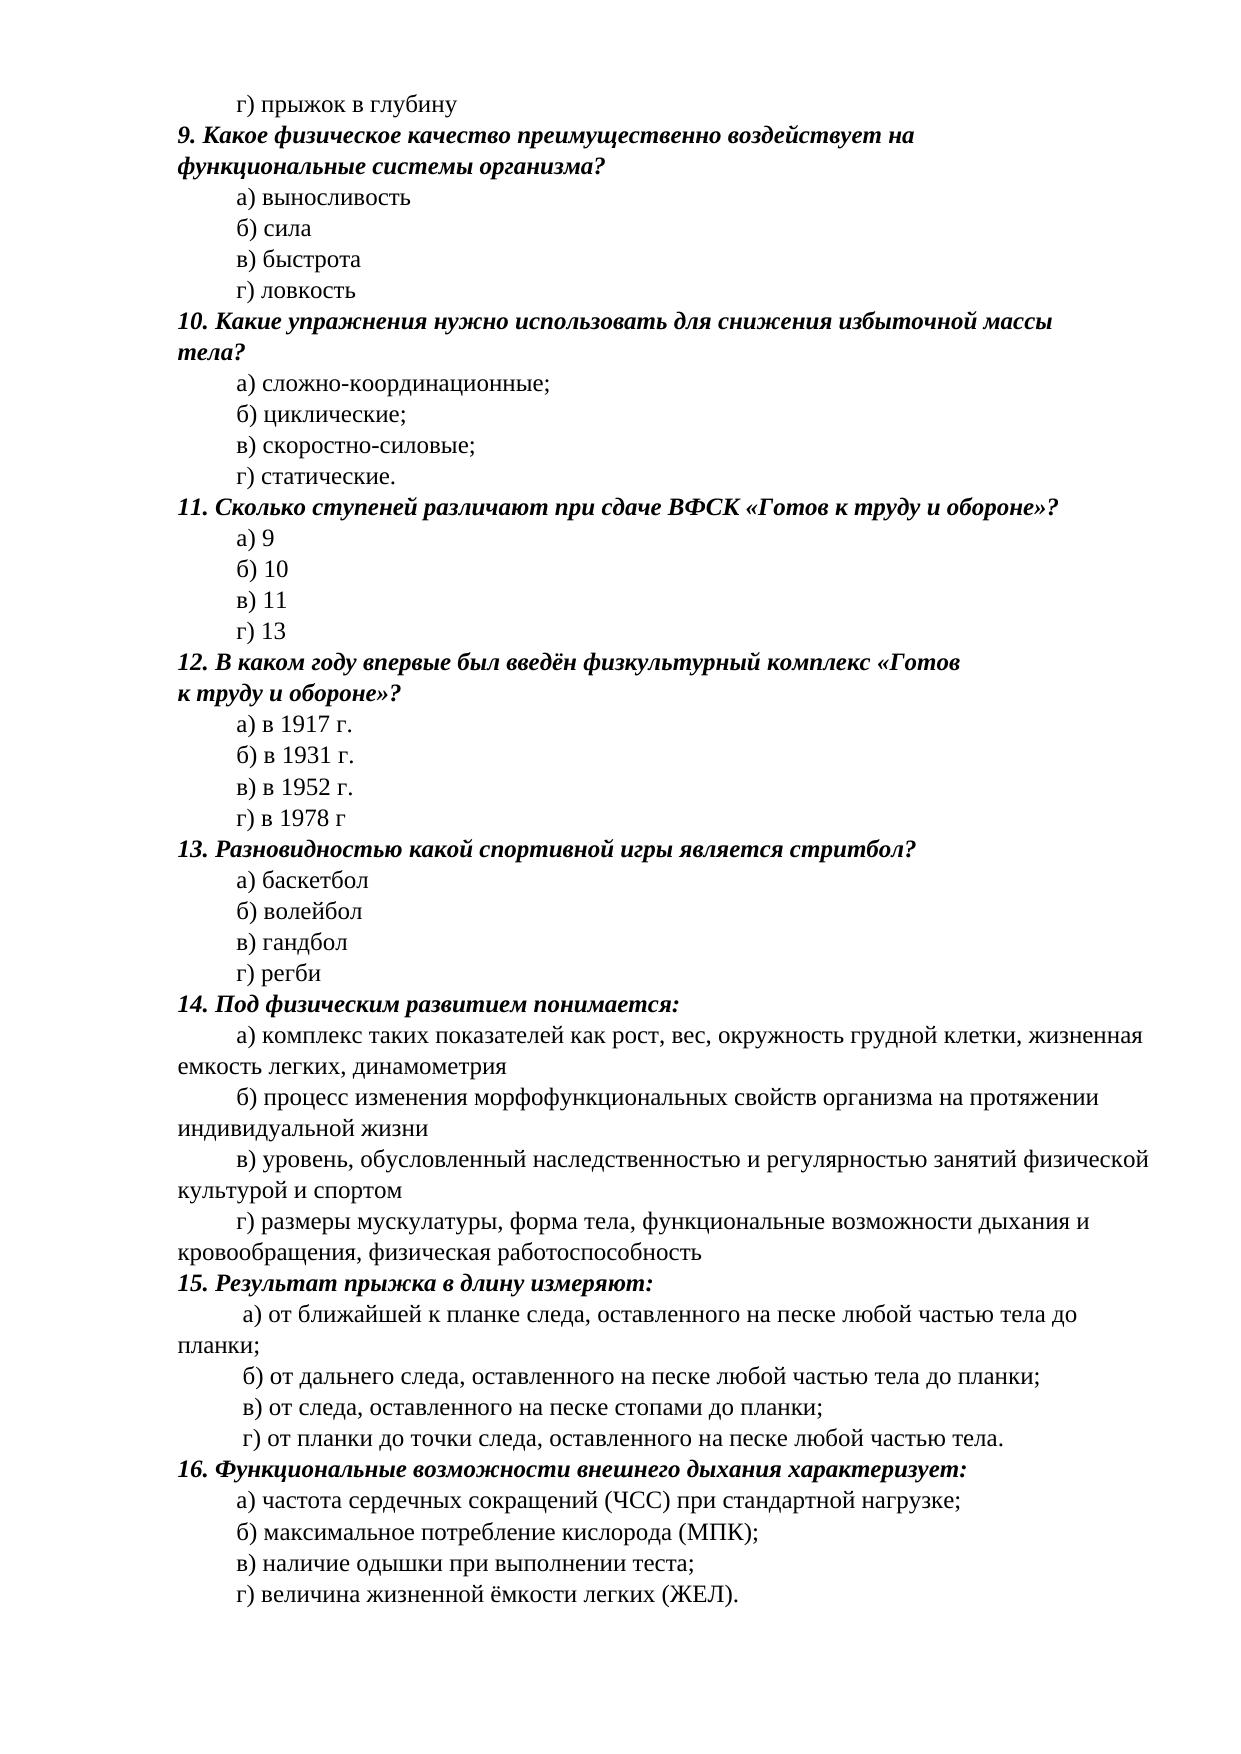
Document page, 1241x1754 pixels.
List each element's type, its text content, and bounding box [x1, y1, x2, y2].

text 11. Сколько ступеней различают при сдаче ВФСК «Готов к труду и обороне»? [177, 492, 1152, 521]
text г) величина жизненной ёмкости легких (ЖЕЛ). [177, 1579, 1152, 1607]
text а) выносливость [177, 182, 1152, 211]
text г) 13 [177, 616, 1152, 645]
text в) уровень, обусловленный наследственностью и регулярностью занятий физической культурой и спортом [177, 1144, 1152, 1204]
text в) в 1952 г. [177, 772, 1152, 800]
text г) статические. [177, 461, 1152, 490]
text б) волейбол [177, 896, 1152, 924]
text в) быстрота [177, 244, 1152, 273]
text г) прыжок в глубину [177, 89, 1152, 117]
text 10. Какие упражнения нужно использовать для снижения избыточной массы [177, 306, 1152, 335]
text б) процесс изменения морфофункциональных свойств организма на протяжении индивидуальной жизни [177, 1082, 1152, 1142]
text г) ловкость [177, 275, 1152, 304]
text а) комплекс таких показателей как рост, вес, окружность грудной клетки, жизненная емкость легких, динамометрия [177, 1020, 1152, 1080]
text а) сложно-координационные; [177, 368, 1152, 397]
text а) 9 [177, 523, 1152, 552]
text 13. Разновидностью какой спортивной игры является стритбол? [177, 834, 1152, 862]
text б) от дальнего следа, оставленного на песке любой частью тела до планки; [177, 1361, 1152, 1390]
text к труду и обороне»? [177, 678, 1152, 707]
text б) 10 [177, 554, 1152, 583]
text б) в 1931 г. [177, 741, 1152, 769]
text в) скоростно-силовые; [177, 430, 1152, 459]
text a) от ближайшей к планке следа, оставленного на песке любой частью тела до планки; [177, 1299, 1152, 1359]
text функциональные системы организма? [177, 151, 1152, 179]
text б) максимальное потребление кислорода (МПК); [177, 1517, 1152, 1545]
text б) циклические; [177, 399, 1152, 428]
text г) от планки до точки следа, оставленного на песке любой частью тела. [177, 1423, 1152, 1452]
text 16. Функциональные возможности внешнего дыхания характеризует: [177, 1454, 1152, 1483]
text 12. В каком году впервые был введён физкультурный комплекс «Готов [177, 647, 1152, 676]
text а) в 1917 г. [177, 709, 1152, 738]
text г) размеры мускулатуры, форма тела, функциональные возможности дыхания и кровообращения, физическая работоспособность [177, 1206, 1152, 1266]
text 14. Под физическим развитием понимается: [177, 989, 1152, 1018]
text б) сила [177, 213, 1152, 242]
text тела? [177, 337, 1152, 366]
text 15. Результат прыжка в длину измеряют: [177, 1268, 1152, 1297]
text г) регби [177, 958, 1152, 987]
text г) в 1978 г [177, 803, 1152, 831]
text в) гандбол [177, 927, 1152, 956]
text 9. Какое физическое качество преимущественно воздействует на [177, 120, 1152, 148]
text а) частота сердечных сокращений (ЧСС) при стандартной нагрузке; [177, 1486, 1152, 1514]
text в) 11 [177, 585, 1152, 614]
text в) наличие одышки при выполнении теста; [177, 1548, 1152, 1576]
text в) от следа, оставленного на песке стопами до планки; [177, 1392, 1152, 1421]
text а) баскетбол [177, 865, 1152, 893]
